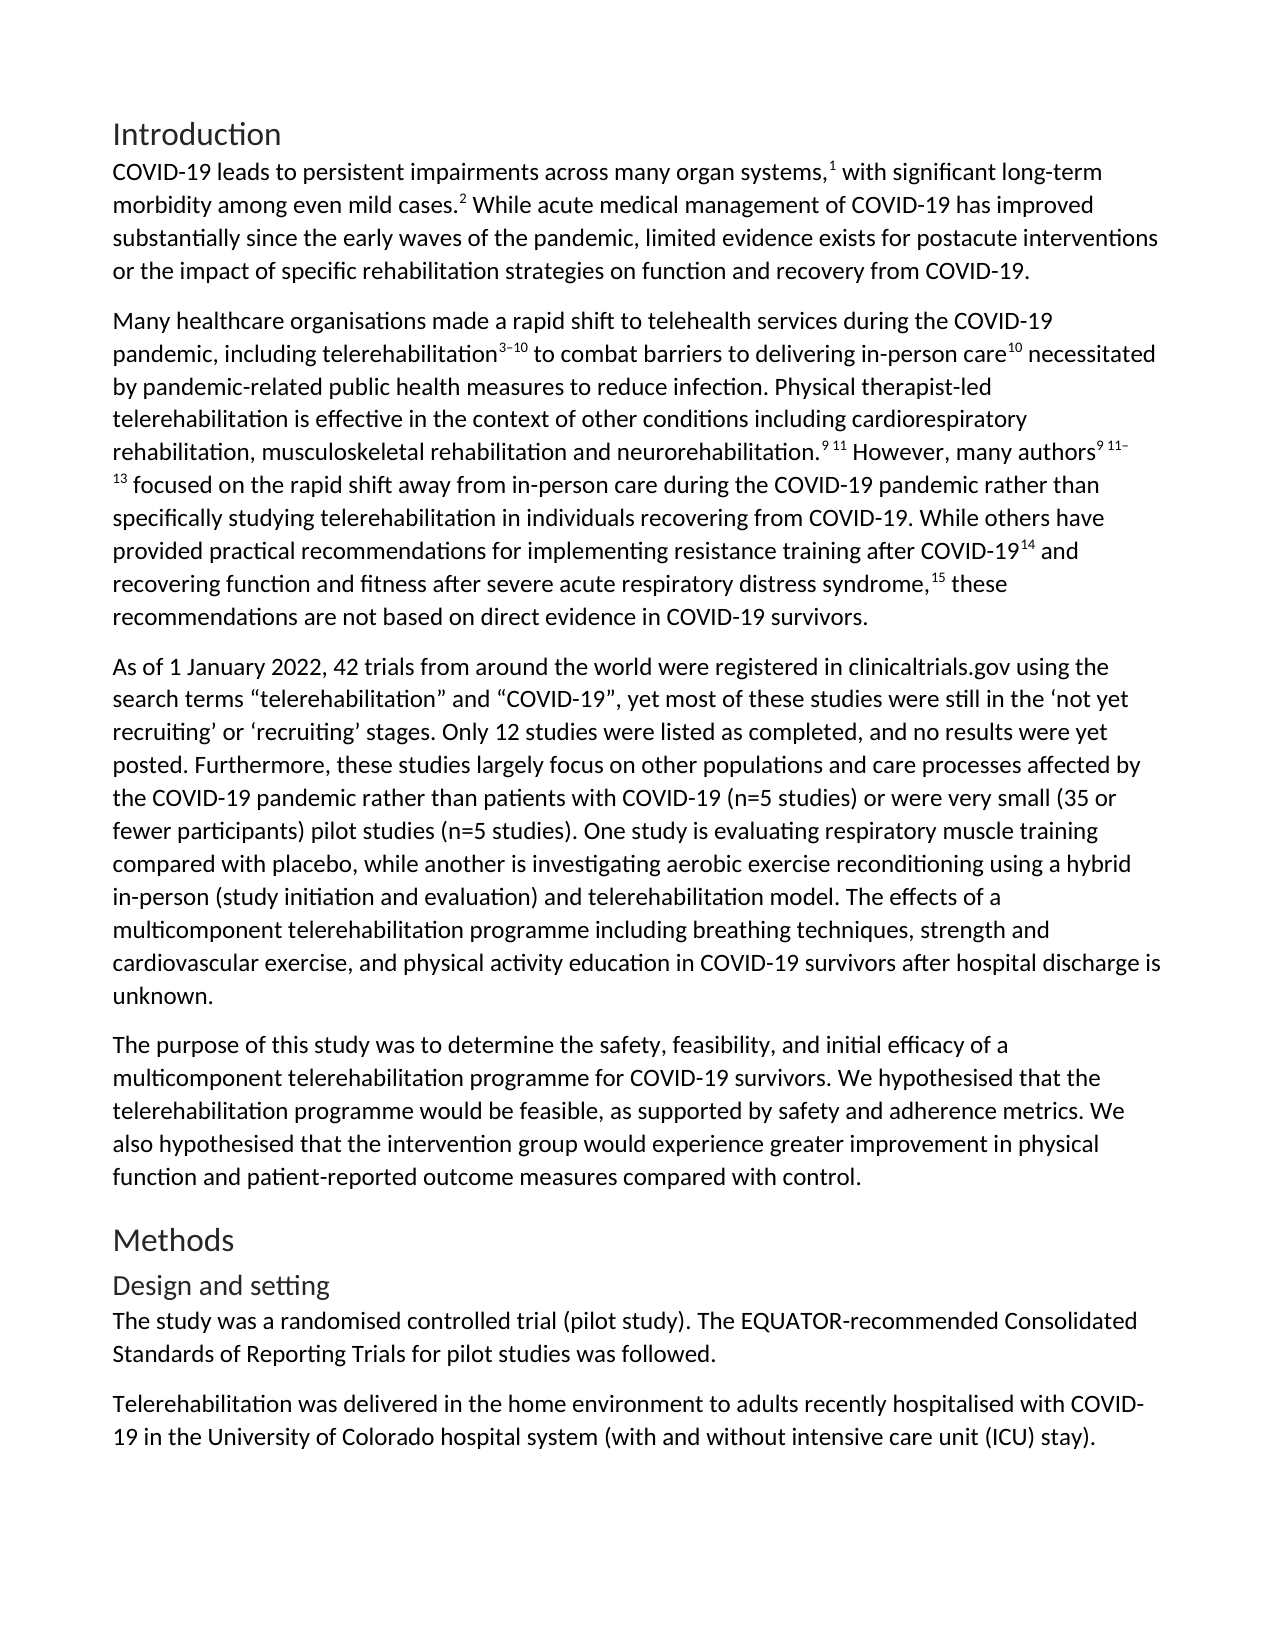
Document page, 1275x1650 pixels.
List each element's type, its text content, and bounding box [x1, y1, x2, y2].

text As of 1 January 2022, 42 trials from around the world were registered in clinicaltrials.gov using the search terms “telerehabilitation” and “COVID-19”, yet most of these studies were still in the ‘not yet recruiting’ or ‘recruiting’ stages. Only 12 studies were listed as completed, and no results were yet posted. Furthermore, these studies largely focus on other populations and care processes affected by the COVID-19 pandemic rather than patients with COVID-19 (n=5 studies) or were very small (35 or fewer participants) pilot studies (n=5 studies). One study is evaluating respiratory muscle training compared with placebo, while another is investigating aerobic exercise reconditioning using a hybrid in-person (study initiation and evaluation) and telerehabilitation model. The effects of a multicomponent telerehabilitation programme including breathing techniques, strength and cardiovascular exercise, and physical activity education in COVID-19 survivors after hospital discharge is unknown. [112, 651, 1162, 1010]
text The purpose of this study was to determine the safety, feasibility, and initial efficacy of a multicomponent telerehabilitation programme for COVID-19 survivors. We hypothesised that the telerehabilitation programme would be feasible, as supported by safety and adherence metrics. We also hypothesised that the intervention group would experience greater improvement in physical function and patient-reported outcome measures compared with control. [112, 1029, 1162, 1192]
subtitle Introduction [112, 112, 1162, 153]
text COVID-19 leads to persistent impairments across many organ systems,1 with significant long-term morbidity among even mild cases.2 While acute medical management of COVID-19 has improved substantially since the early waves of the pandemic, limited evidence exists for postacute interventions or the impact of specific rehabilitation strategies on function and recovery from COVID-19. [112, 156, 1162, 286]
subtitle Methods [112, 1219, 1162, 1260]
subtitle Design and setting [112, 1267, 1162, 1303]
text Telerehabilitation was delivered in the home environment to adults recently hospitalised with COVID-19 in the University of Colorado hospital system (with and without intensive care unit (ICU) stay). [112, 1388, 1162, 1451]
text Many healthcare organisations made a rapid shift to telehealth services during the COVID-19 pandemic, including telerehabilitation3–10 to combat barriers to delivering in-person care10 necessitated by pandemic-related public health measures to reduce infection. Physical therapist-led telerehabilitation is effective in the context of other conditions including cardiorespiratory rehabilitation, musculoskeletal rehabilitation and neurorehabilitation.9 11 However, many authors9 11–13 focused on the rapid shift away from in-person care during the COVID-19 pandemic rather than specifically studying telerehabilitation in individuals recovering from COVID-19. While others have provided practical recommendations for implementing resistance training after COVID-1914 and recovering function and fitness after severe acute respiratory distress syndrome,15 these recommendations are not based on direct evidence in COVID-19 survivors. [112, 305, 1162, 632]
text The study was a randomised controlled trial (pilot study). The EQUATOR-recommended Consolidated Standards of Reporting Trials for pilot studies was followed. [112, 1306, 1162, 1369]
